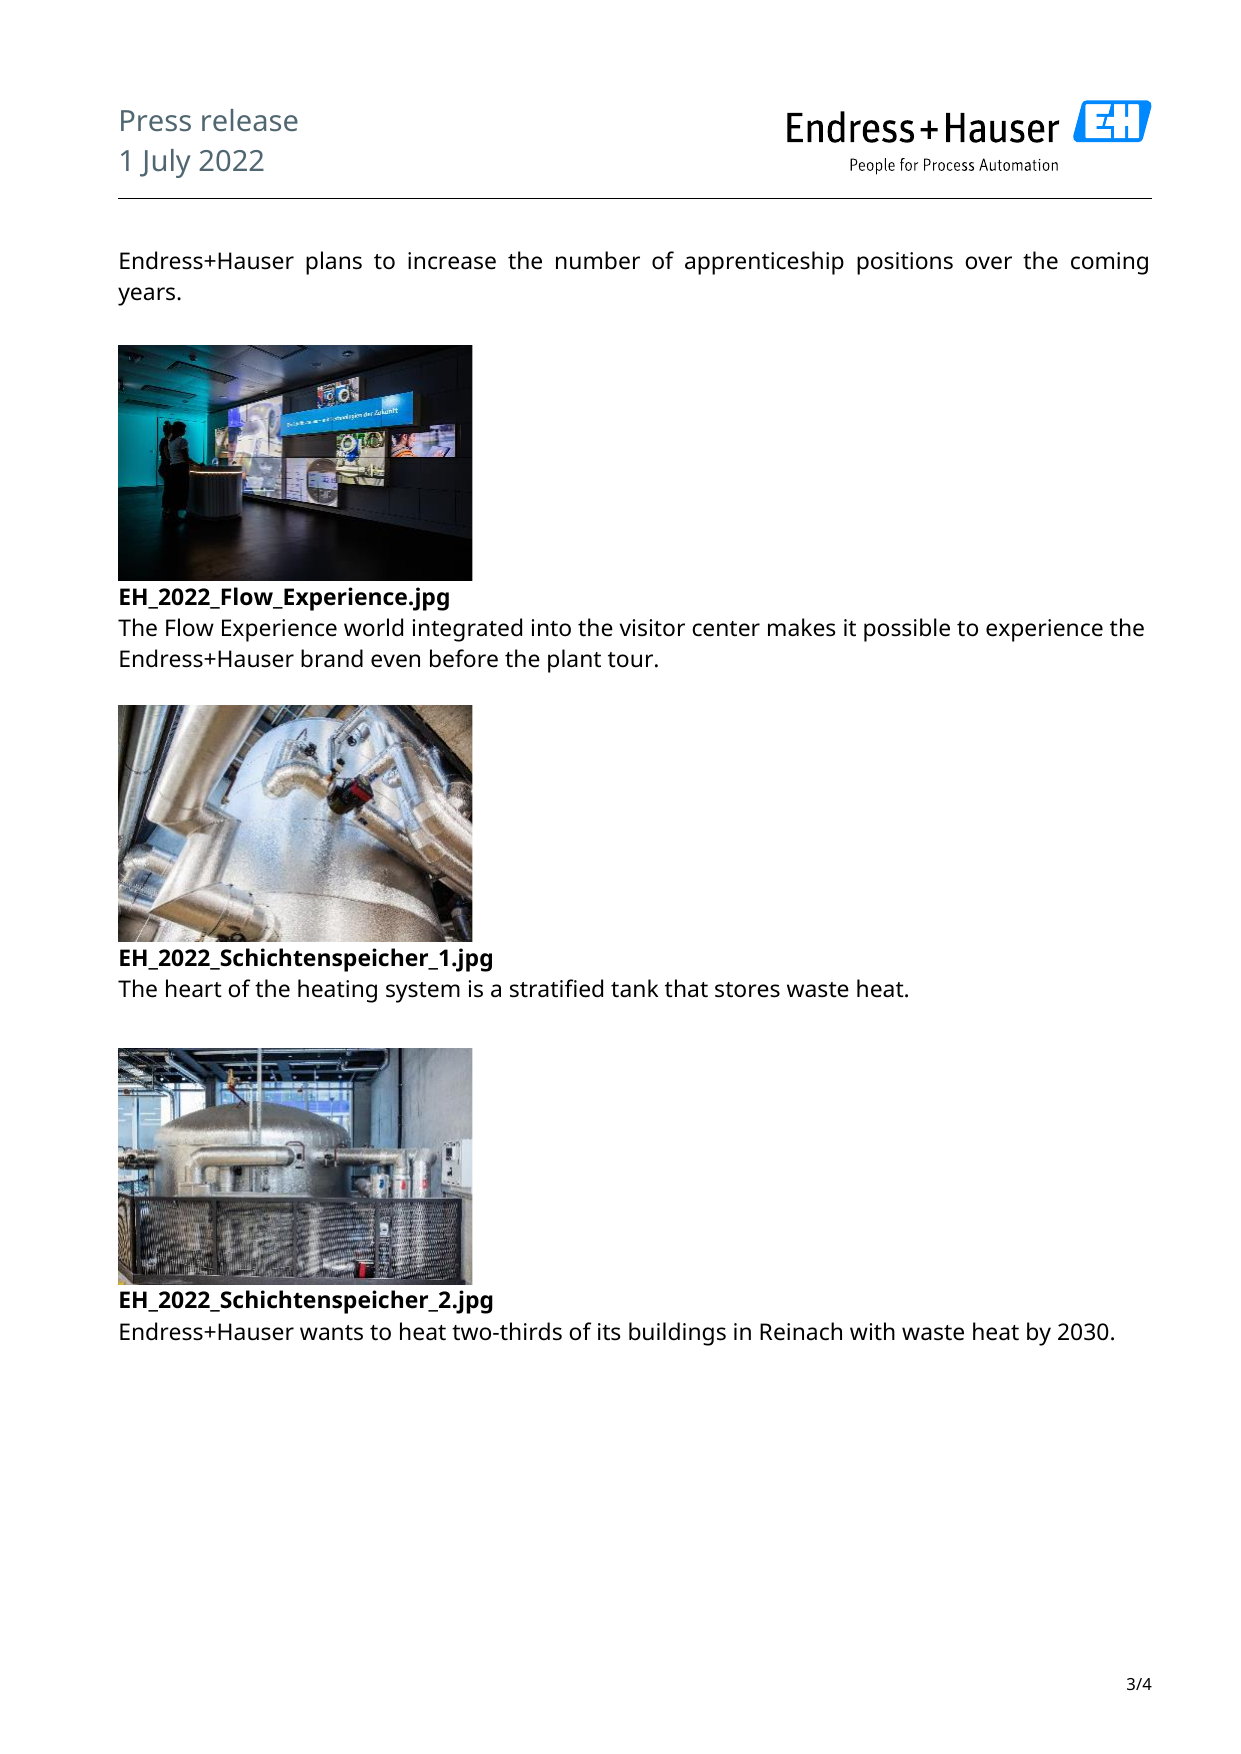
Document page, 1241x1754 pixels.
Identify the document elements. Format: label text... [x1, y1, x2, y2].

text EH_2022_Flow_Experience.jpg The Flow Experience world integrated into the visitor center makes it possible to experience the Endress+Hauser brand even before the plant tour. EH_2022_Schichtenspeicher_1.jpg The heart of the heating system is a stratified tank that stores waste heat. [118, 345, 1152, 1036]
picture [118, 345, 473, 581]
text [118, 245, 1152, 308]
picture [118, 705, 473, 942]
picture [118, 1048, 473, 1285]
